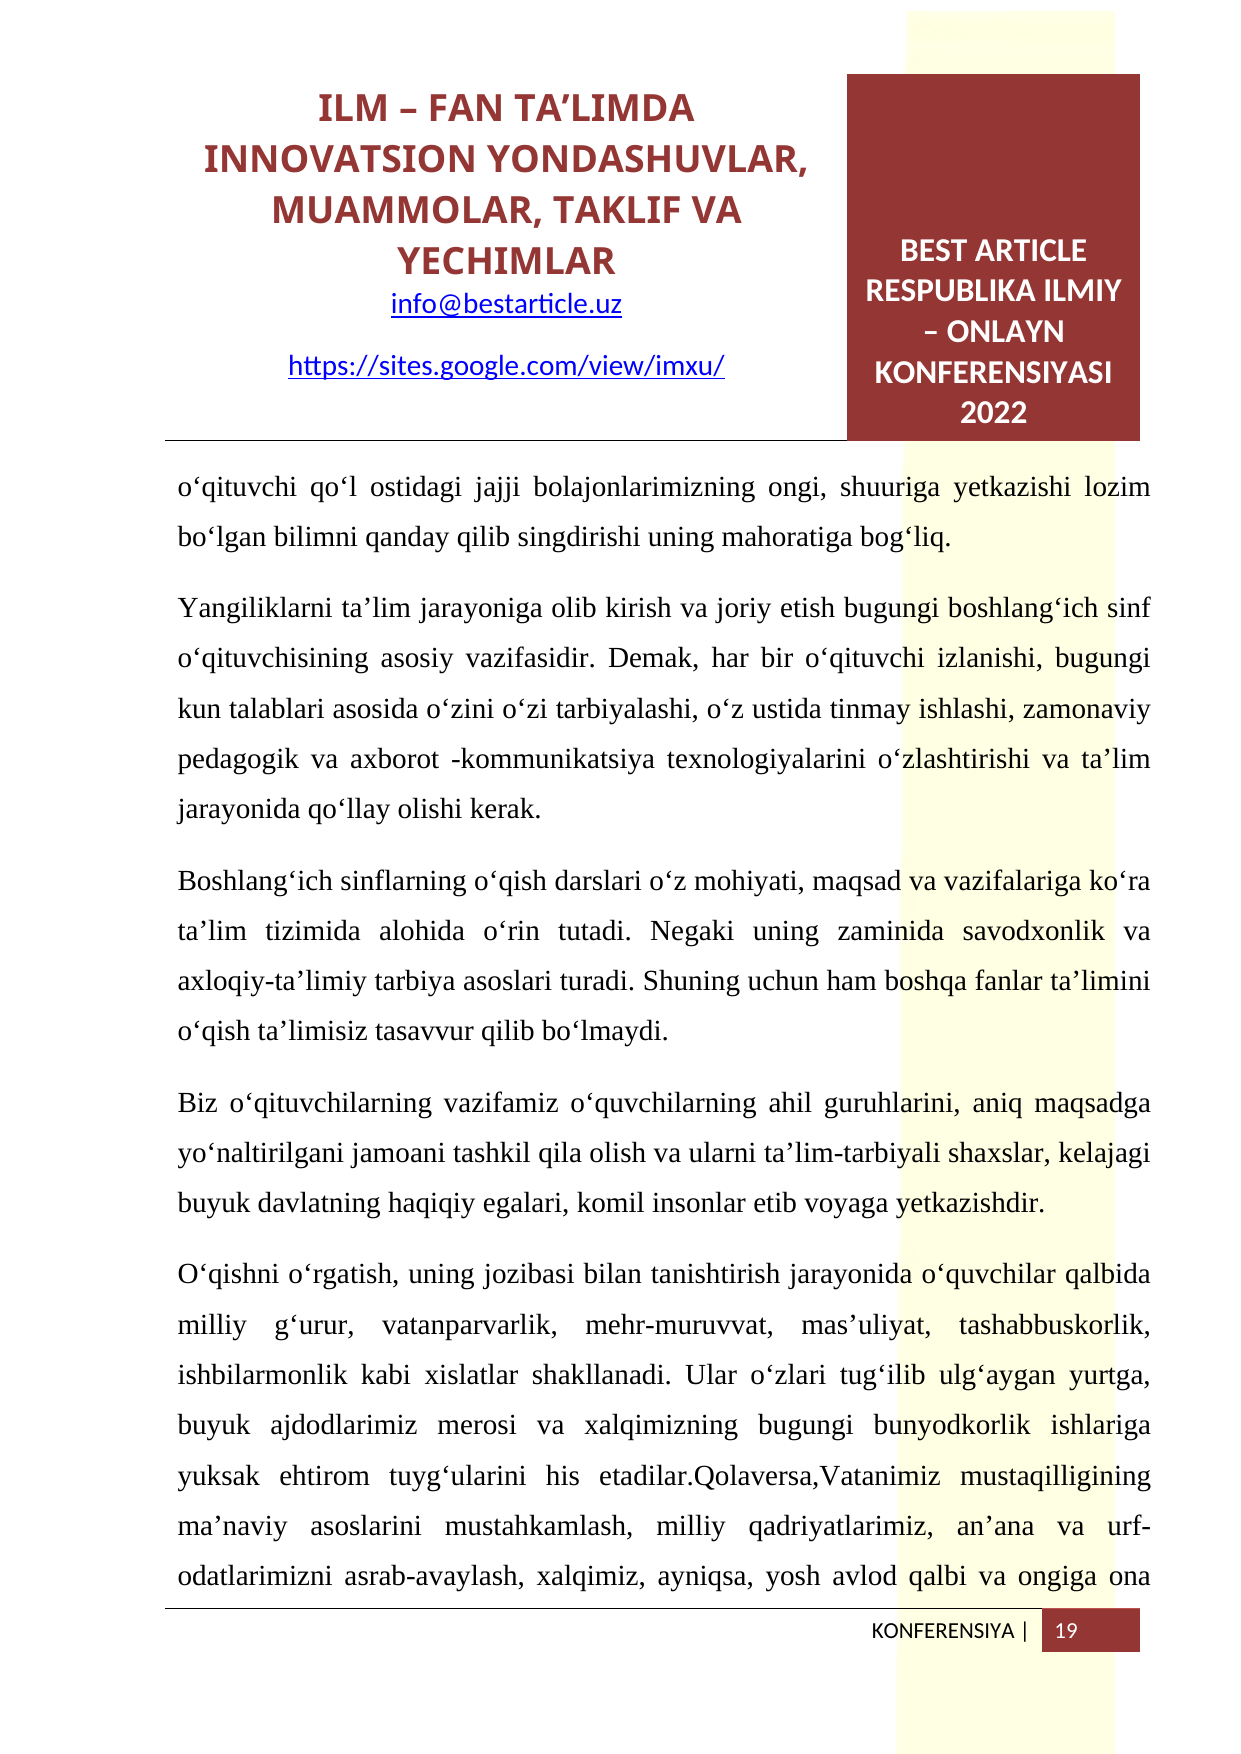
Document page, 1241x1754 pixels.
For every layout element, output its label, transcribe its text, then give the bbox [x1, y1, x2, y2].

text Boshlang‘ich sinflarning o‘qish darslari o‘z mohiyati, maqsad va vazifalariga ko‘ra ta’lim tizimida alohida o‘rin tutadi. Negaki uning zaminida savodxonlik va axloqiy-ta’limiy tarbiya asoslari turadi. Shuning uchun ham boshqa fanlar ta’limini o‘qish ta’limisiz tasavvur qilib bo‘lmaydi. [177, 863, 1152, 1047]
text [177, 1256, 1152, 1592]
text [177, 469, 1152, 553]
text Biz oʻqituvchilarning vazifamiz oʻquvchilarning ahil guruhlarini, aniq maqsadga yoʻnaltirilgani jamoani tashkil qila olish va ularni ta’lim-tarbiyali shaxslar, kelajagi buyuk davlatning haqiqiy egalari, komil insonlar etib voyaga yetkazishdir. [177, 1085, 1152, 1219]
text Yangiliklarni ta’lim jarayoniga olib kirish va joriy etish bugungi boshlang‘ich sinf o‘qituvchisining asosiy vazifasidir. Demak, har bir o‘qituvchi izlanishi, bugungi kun talablari asosida o‘zini o‘zi tarbiyalashi, o‘z ustida tinmay ishlashi, zamonaviy pedagogik va axborot -kommunikatsiya texnologiyalarini o‘zlashtirishi va ta’lim jarayonida qo‘llay olishi kerak. [177, 590, 1152, 825]
